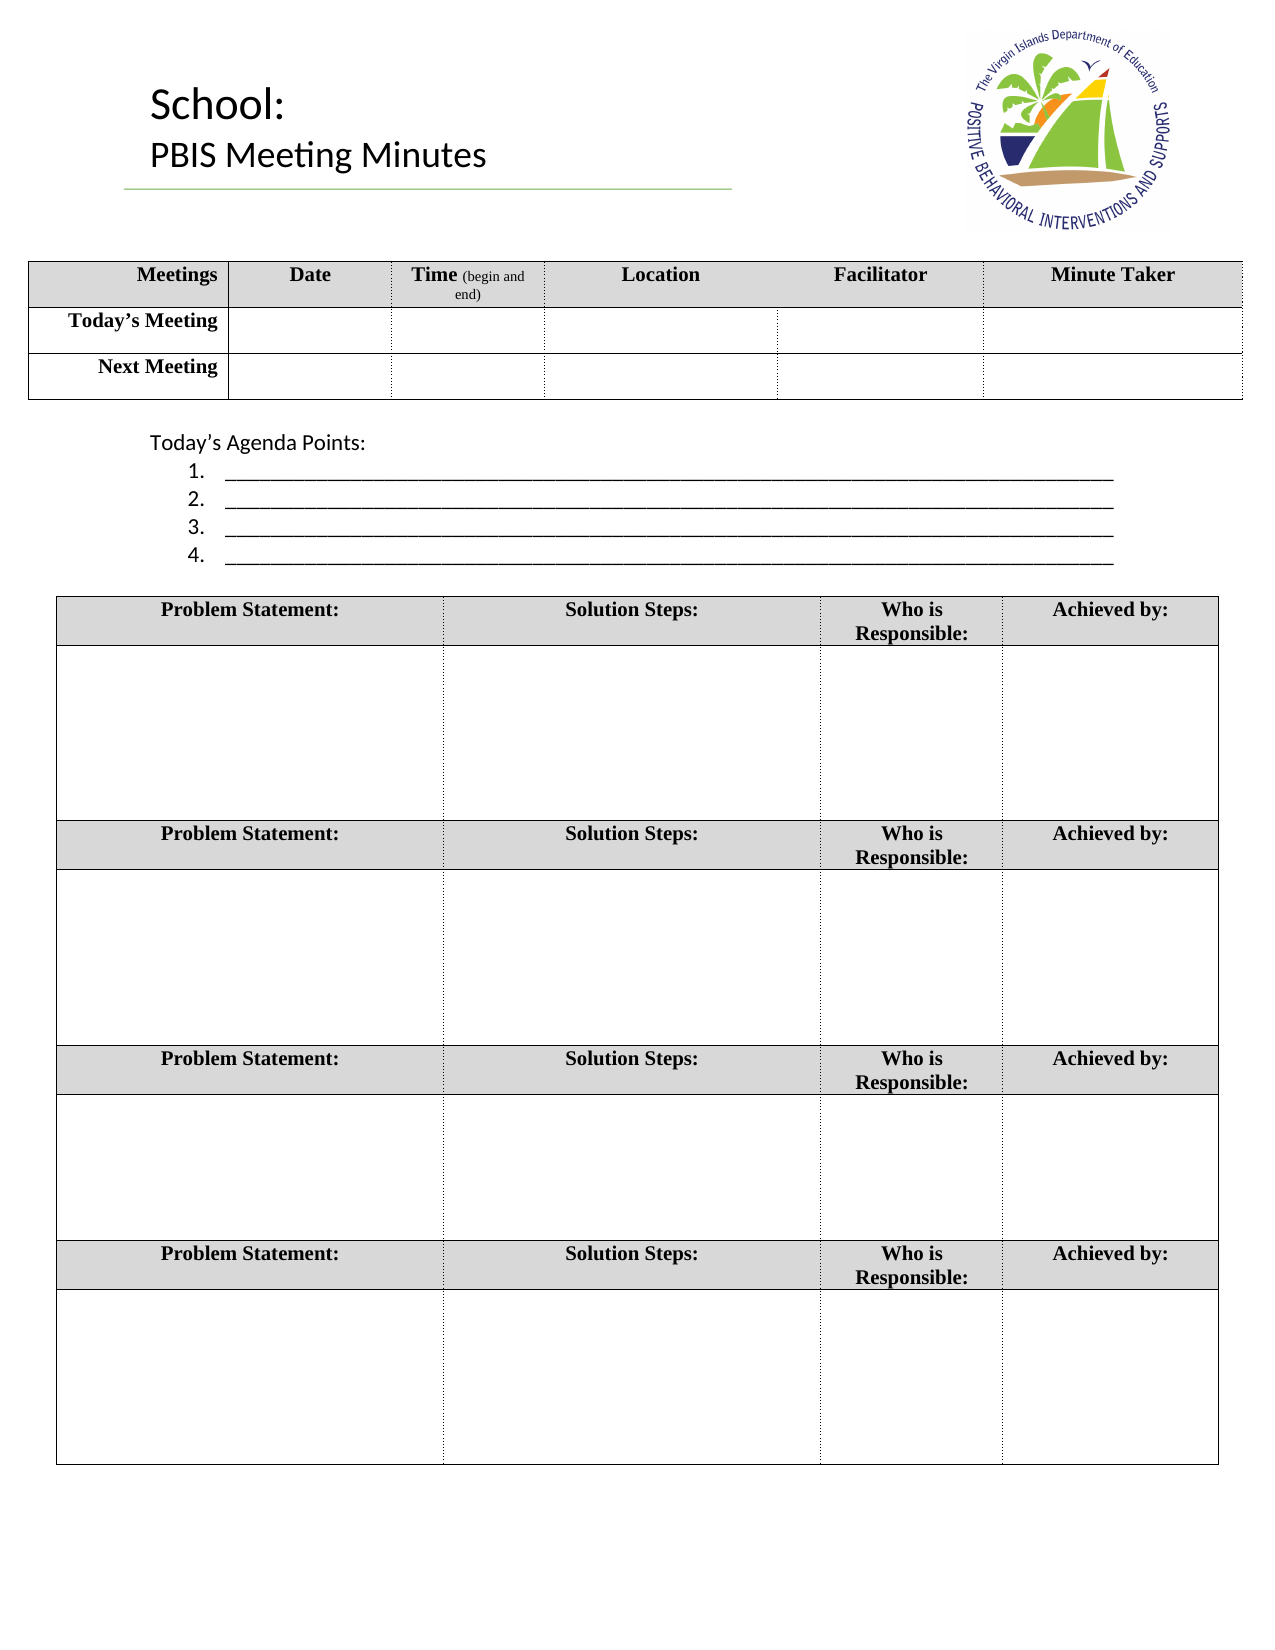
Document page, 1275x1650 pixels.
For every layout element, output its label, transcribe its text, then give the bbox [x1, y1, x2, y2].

table_cell Solution Steps: [443, 821, 821, 869]
table_cell [1003, 1290, 1218, 1464]
table_cell [1003, 646, 1218, 820]
table_cell [57, 646, 443, 820]
table_header Date [229, 262, 391, 307]
table_cell [443, 1290, 821, 1464]
table_cell [443, 646, 821, 820]
table_header Time (begin and end) [391, 262, 544, 307]
table_cell Today’s Meeting [29, 308, 228, 353]
picture [963, 29, 1172, 232]
table_cell Who is Responsible: [821, 1241, 1003, 1289]
list ______________________________________________________________________________ [187, 456, 1125, 484]
table_cell Who is Responsible: [821, 1046, 1003, 1094]
table_cell Solution Steps: [443, 1241, 821, 1289]
table_cell Problem Statement: [57, 1241, 443, 1289]
table_cell [821, 1095, 1003, 1240]
table_header Location [544, 262, 777, 307]
table_cell [1003, 870, 1218, 1044]
table_cell [821, 870, 1003, 1044]
table_cell [229, 354, 391, 399]
list ______________________________________________________________________________ [187, 512, 1125, 540]
table_cell Achieved by: [1003, 821, 1218, 869]
table_cell Who is Responsible: [821, 821, 1003, 869]
table_cell [57, 870, 443, 1044]
table_cell [544, 354, 777, 399]
table_cell [1003, 1095, 1218, 1240]
table_cell [443, 1095, 821, 1240]
table_cell [821, 646, 1003, 820]
table_cell Next Meeting [29, 354, 228, 399]
table_cell [391, 308, 544, 353]
table_cell [821, 1290, 1003, 1464]
table_cell Problem Statement: [57, 1046, 443, 1094]
table_header Problem Statement: [57, 597, 443, 645]
table_cell [777, 354, 984, 399]
table_cell [777, 308, 984, 353]
table_cell [57, 1095, 443, 1240]
list ______________________________________________________________________________ [187, 540, 1125, 568]
table_cell [391, 354, 544, 399]
table_cell [57, 1290, 443, 1464]
table_header Achieved by: [1003, 597, 1218, 645]
table_cell Solution Steps: [443, 1046, 821, 1094]
table_cell [984, 308, 1242, 353]
table_header Facilitator [777, 262, 984, 307]
table_cell Achieved by: [1003, 1241, 1218, 1289]
table_header Who is Responsible: [821, 597, 1003, 645]
table_cell Achieved by: [1003, 1046, 1218, 1094]
table_cell Problem Statement: [57, 821, 443, 869]
table_header Minute Taker [984, 262, 1242, 307]
table_cell [229, 308, 391, 353]
text Today’s Agenda Points: [150, 428, 1125, 456]
list ______________________________________________________________________________ [187, 484, 1125, 512]
table_header Meetings [29, 262, 228, 307]
table_cell [443, 870, 821, 1044]
table_header Solution Steps: [443, 597, 821, 645]
table_cell [984, 354, 1242, 399]
table_cell [544, 308, 777, 353]
